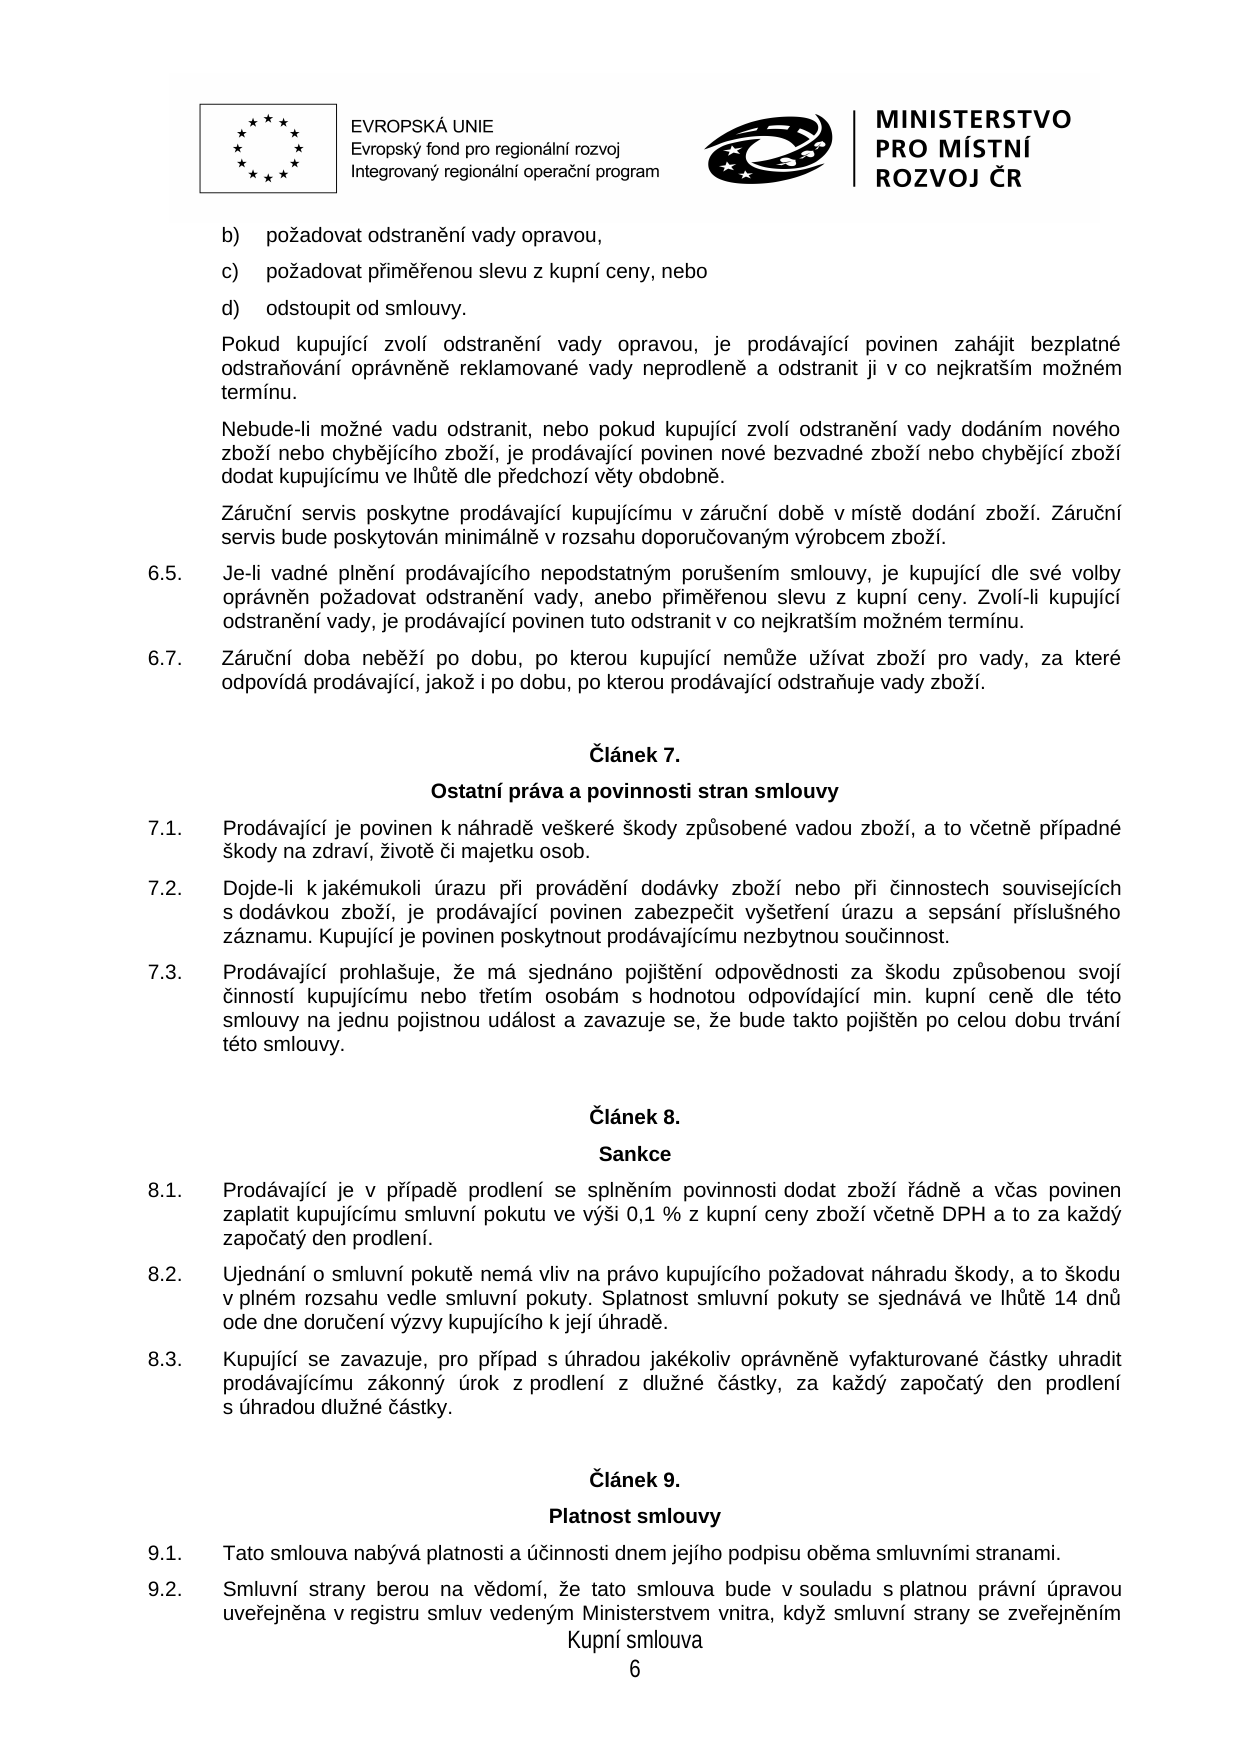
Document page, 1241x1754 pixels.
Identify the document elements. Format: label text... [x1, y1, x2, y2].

text Ostatní práva a povinnosti stran smlouvy [148, 779, 1122, 803]
list Dojde-li k jakémukoli úrazu při provádění dodávky zboží nebo při činnostech souvisejících s dodávkou zboží, je prodávající povinen zabezpečit vyšetření úrazu a sepsání příslušného záznamu. Kupující je povinen poskytnout prodávajícímu nezbytnou součinnost. [148, 876, 1122, 948]
text Nebude-li možné vadu odstranit, nebo pokud kupující zvolí odstranění vady dodáním nového zboží nebo chybějícího zboží, je prodávající povinen nové bezvadné zboží nebo chybějící zboží dodat kupujícímu ve lhůtě dle předchozí věty obdobně. [221, 416, 1122, 488]
list Je-li vadné plnění prodávajícího nepodstatným porušením smlouvy, je kupující dle své volby oprávněn požadovat odstranění vady, anebo přiměřenou slevu z kupní ceny. Zvolí-li kupující odstranění vady, je prodávající povinen tuto odstranit v co nejkratším možném termínu. [148, 561, 1122, 633]
text Článek 7. [148, 742, 1122, 766]
text Článek 8. [148, 1105, 1122, 1129]
picture [169, 73, 1101, 223]
list požadovat odstranění vady opravou, [221, 223, 1122, 247]
list požadovat přiměřenou slevu z kupní ceny, nebo [221, 259, 1122, 283]
list Kupující se zavazuje, pro případ s úhradou jakékoliv oprávněně vyfakturované částky uhradit prodávajícímu zákonný úrok z prodlení z dlužné částky, za každý započatý den prodlení s úhradou dlužné částky. [148, 1347, 1122, 1418]
list Ujednání o smluvní pokutě nemá vliv na právo kupujícího požadovat náhradu škody, a to škodu v plném rozsahu vedle smluvní pokuty. Splatnost smluvní pokuty se sjednává ve lhůtě 14 dnů ode dne doručení výzvy kupujícího k její úhradě. [148, 1262, 1122, 1334]
list Tato smlouva nabývá platnosti a účinnosti dnem jejího podpisu oběma smluvními stranami. [148, 1540, 1122, 1564]
text Sankce [148, 1141, 1122, 1165]
list Prodávající prohlašuje, že má sjednáno pojištění odpovědnosti za škodu způsobenou svojí činností kupujícímu nebo třetím osobám s hodnotou odpovídající min. kupní ceně dle této smlouvy na jednu pojistnou událost a zavazuje se, že bude takto pojištěn po celou dobu trvání této smlouvy. [148, 960, 1122, 1056]
text Článek 9. [148, 1467, 1122, 1491]
list Prodávající je povinen k náhradě veškeré škody způsobené vadou zboží, a to včetně případné škody na zdraví, životě či majetku osob. [148, 815, 1122, 863]
text 6.7. Záruční doba neběží po dobu, po kterou kupující nemůže užívat zboží pro vady, za které odpovídá prodávající, jakož i po dobu, po kterou prodávající odstraňuje vady zboží. [148, 646, 1122, 693]
list Prodávající je v případě prodlení se splněním povinnosti dodat zboží řádně a včas povinen zaplatit kupujícímu smluvní pokutu ve výši 0,1 % z kupní ceny zboží včetně DPH a to za každý započatý den prodlení. [148, 1178, 1122, 1250]
text Záruční servis poskytne prodávající kupujícímu v záruční době v místě dodání zboží. Záruční servis bude poskytován minimálně v rozsahu doporučovaným výrobcem zboží. [221, 501, 1122, 549]
list odstoupit od smlouvy. [221, 296, 1122, 319]
text Platnost smlouvy [148, 1504, 1122, 1528]
text Pokud kupující zvolí odstranění vady opravou, je prodávající povinen zahájit bezplatné odstraňování oprávněně reklamované vady neprodleně a odstranit ji v co nejkratším možném termínu. [221, 332, 1122, 404]
